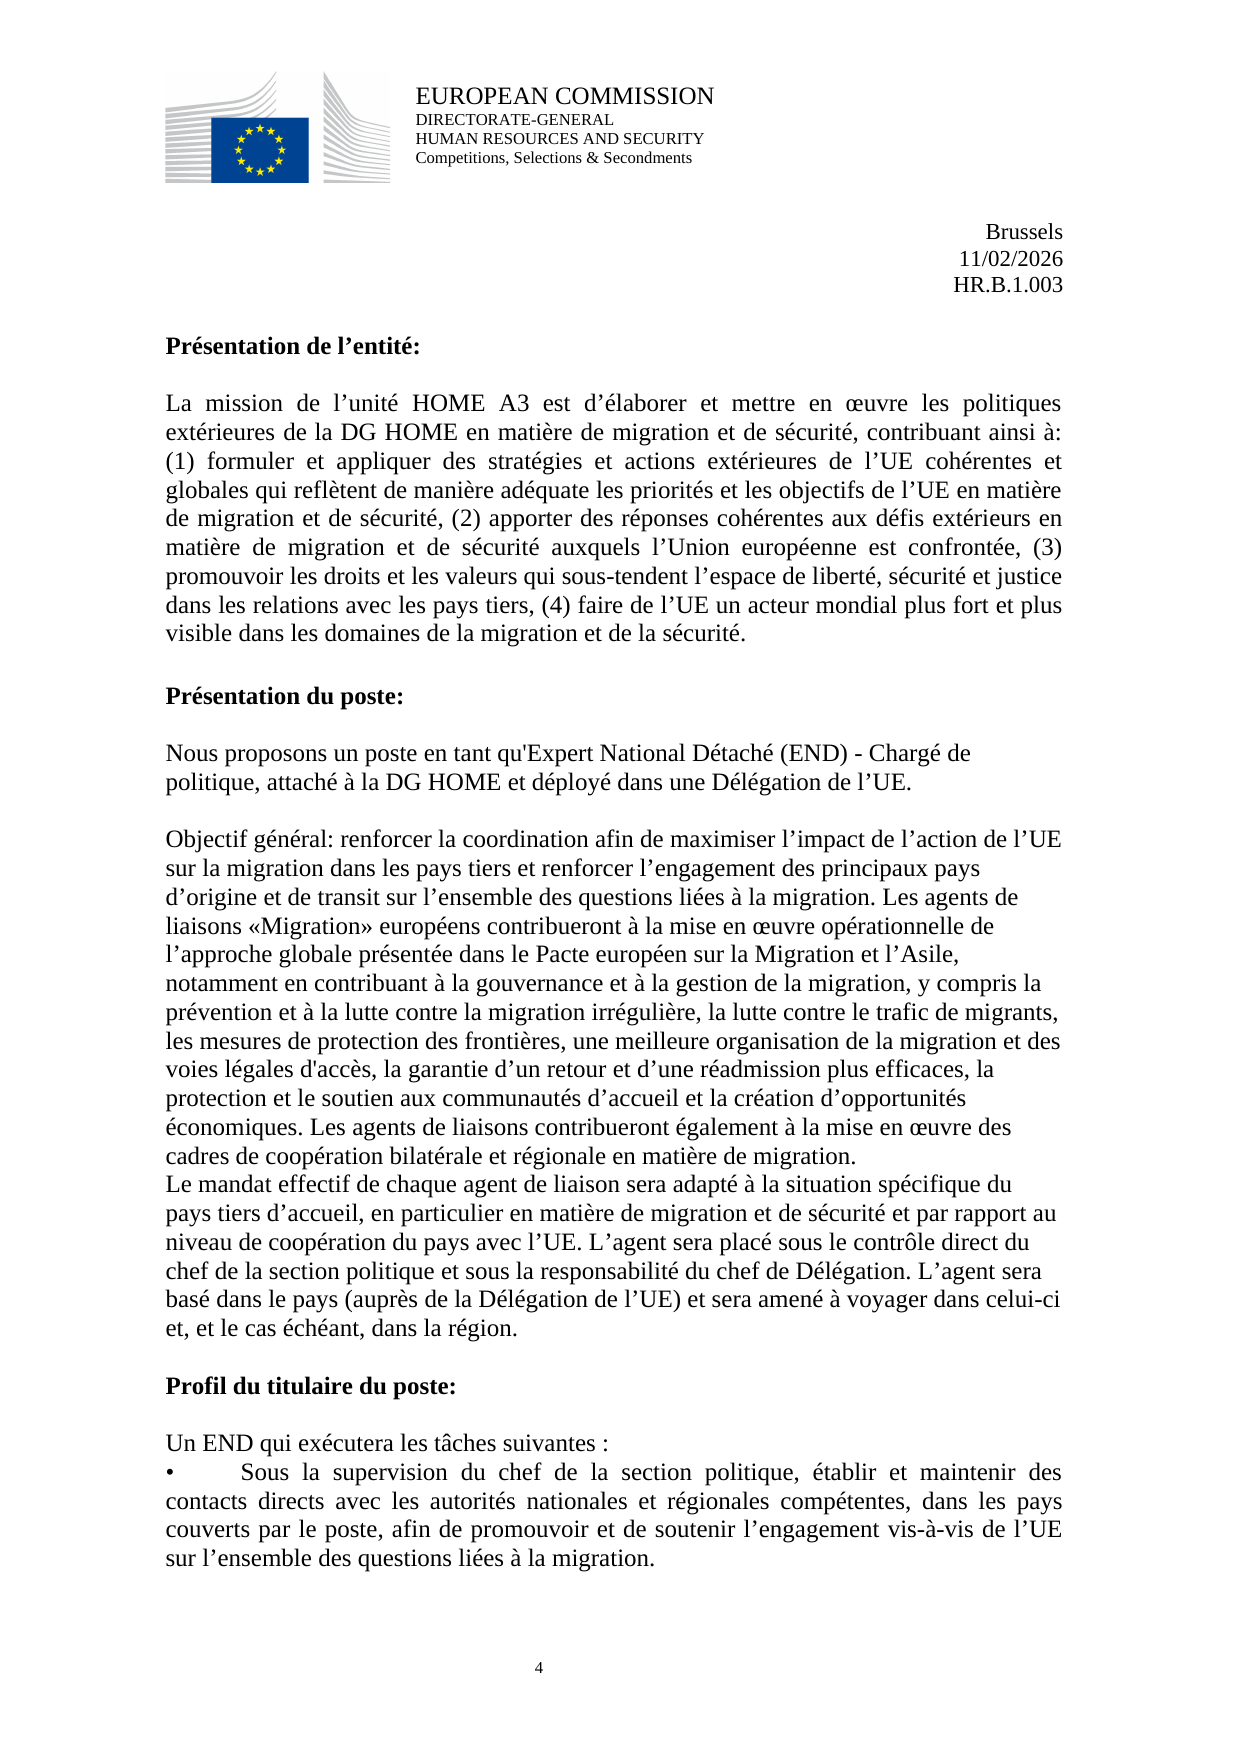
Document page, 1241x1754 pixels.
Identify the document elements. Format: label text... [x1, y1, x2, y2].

text Objectif général: renforcer la coordination afin de maximiser l’impact de l’action de l’UE sur la migration dans les pays tiers et renforcer l’engagement des principaux pays d’origine et de transit sur l’ensemble des questions liées à la migration. Les agents de liaisons «Migration» européens contribueront à la mise en œuvre opérationnelle de l’approche globale présentée dans le Pacte européen sur la Migration et l’Asile, notamment en contribuant à la gouvernance et à la gestion de la migration, y compris la prévention et à la lutte contre la migration irrégulière, la lutte contre le trafic de migrants, les mesures de protection des frontières, une meilleure organisation de la migration et des voies légales d'accès, la garantie d’un retour et d’une réadmission plus efficaces, la protection et le soutien aux communautés d’accueil et la création d’opportunités économiques. Les agents de liaisons contribueront également à la mise en œuvre des cadres de coopération bilatérale et régionale en matière de migration. [165, 824, 1063, 1169]
text La mission de l’unité HOME A3 est d’élaborer et mettre en œuvre les politiques extérieures de la DG HOME en matière de migration et de sécurité, contribuant ainsi à: (1) formuler et appliquer des stratégies et actions extérieures de l’UE cohérentes et globales qui reflètent de manière adéquate les priorités et les objectifs de l’UE en matière de migration et de sécurité, (2) apporter des réponses cohérentes aux défis extérieurs en matière de migration et de sécurité auxquels l’Union européenne est confrontée, (3) promouvoir les droits et les valeurs qui sous-tendent l’espace de liberté, sécurité et justice dans les relations avec les pays tiers, (4) faire de l’UE un acteur mondial plus fort et plus visible dans les domaines de la migration et de la sécurité. [165, 388, 1063, 647]
text Un END qui exécutera les tâches suivantes : [165, 1428, 1063, 1457]
text Profil du titulaire du poste: [165, 1371, 1063, 1399]
text Le mandat effectif de chaque agent de liaison sera adapté à la situation spécifique du pays tiers d’accueil, en particulier en matière de migration et de sécurité et par rapport au niveau de coopération du pays avec l’UE. L’agent sera placé sous le contrôle direct du chef de la section politique et sous la responsabilité du chef de Délégation. L’agent sera basé dans le pays (auprès de la Délégation de l’UE) et sera amené à voyager dans celui-ci et, et le cas échéant, dans la région. [165, 1169, 1063, 1342]
picture [165, 71, 391, 183]
text Présentation de l’entité: [165, 331, 1063, 360]
text • Sous la supervision du chef de la section politique, établir et maintenir des contacts directs avec les autorités nationales et régionales compétentes, dans les pays couverts par le poste, afin de promouvoir et de soutenir l’engagement vis-à-vis de l’UE sur l’ensemble des questions liées à la migration. [165, 1457, 1063, 1572]
text 11/02/2026 [165, 245, 1063, 271]
text Nous proposons un poste en tant qu'Expert National Détaché (END) - Chargé de politique, attaché à la DG HOME et déployé dans une Délégation de l’UE. [165, 738, 1063, 796]
text Brussels [165, 134, 1063, 245]
text Présentation du poste: [165, 681, 1063, 709]
text HR.B.1.003 [165, 271, 1063, 297]
